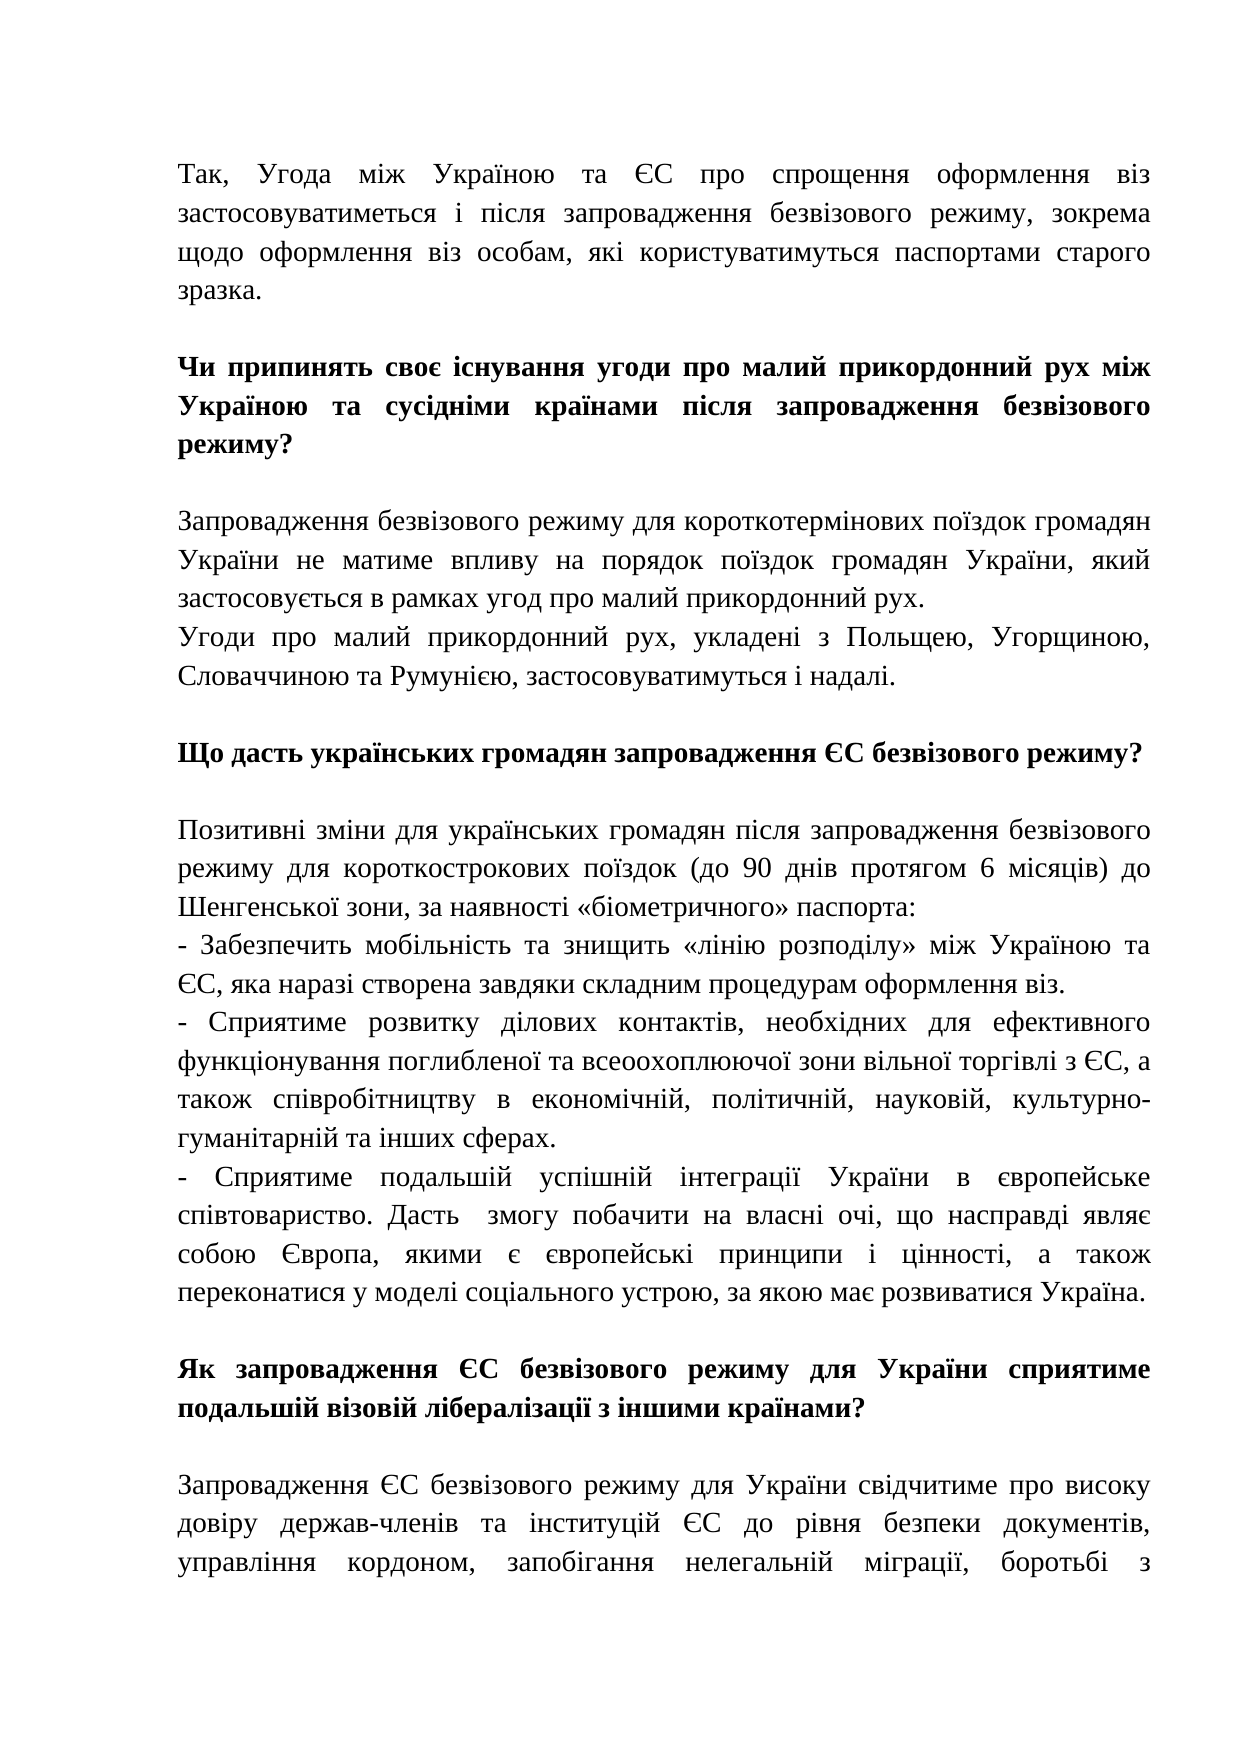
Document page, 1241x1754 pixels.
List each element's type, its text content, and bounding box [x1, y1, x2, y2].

text Запровадження безвізового режиму для короткотермінових поїздок громадян України не матиме впливу на порядок поїздок громадян України, який застосовується в рамках угод про малий прикордонний рух. [177, 503, 1152, 614]
text Угоди про малий прикордонний рух, укладені з Польщею, Угорщиною, Словаччиною та Румунією, застосовуватимуться і надалі. [177, 619, 1152, 691]
text Так, Угода між Україною та ЄС про спрощення оформлення віз застосовуватиметься і після запровадження безвізового режиму, зокрема щодо оформлення віз особам, які користуватимуться паспортами старого зразка. [177, 157, 1152, 306]
text Чи припинять своє існування угоди про малий прикордонний рух між Україною та сусідніми країнами після запровадження безвізового режиму? [177, 349, 1152, 460]
text Позитивні зміни для українських громадян після запровадження безвізового режиму для короткострокових поїздок (до 90 днів протягом 6 місяців) до Шенгенської зони, за наявності «біометричного» паспорта: [177, 812, 1152, 922]
text - Забезпечить мобільність та знищить «лінію розподілу» між Україною та ЄС, яка наразі створена завдяки складним процедурам оформлення віз. [177, 927, 1152, 999]
text - Сприятиме подальшій успішній інтеграції України в європейське співтовариство. Дасть змогу побачити на власні очі, що насправді являє собою Європа, якими є європейські принципи і цінності, а також переконатися у моделі соціального устрою, за якою має розвиватися Україна. [177, 1159, 1152, 1308]
text Як запровадження ЄС безвізового режиму для України сприятиме подальшій візовій лібералізації з іншими країнами? [177, 1351, 1152, 1423]
text - Сприятиме розвитку ділових контактів, необхідних для ефективного функціонування поглибленої та всеоохоплюючої зони вільної торгівлі з ЄС, а також співробітництву в економічній, політичній, науковій, культурно-гуманітарній та інших сферах. [177, 1004, 1152, 1154]
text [177, 1467, 1152, 1578]
text Що дасть українських громадян запровадження ЄС безвізового режиму? [177, 735, 1152, 768]
